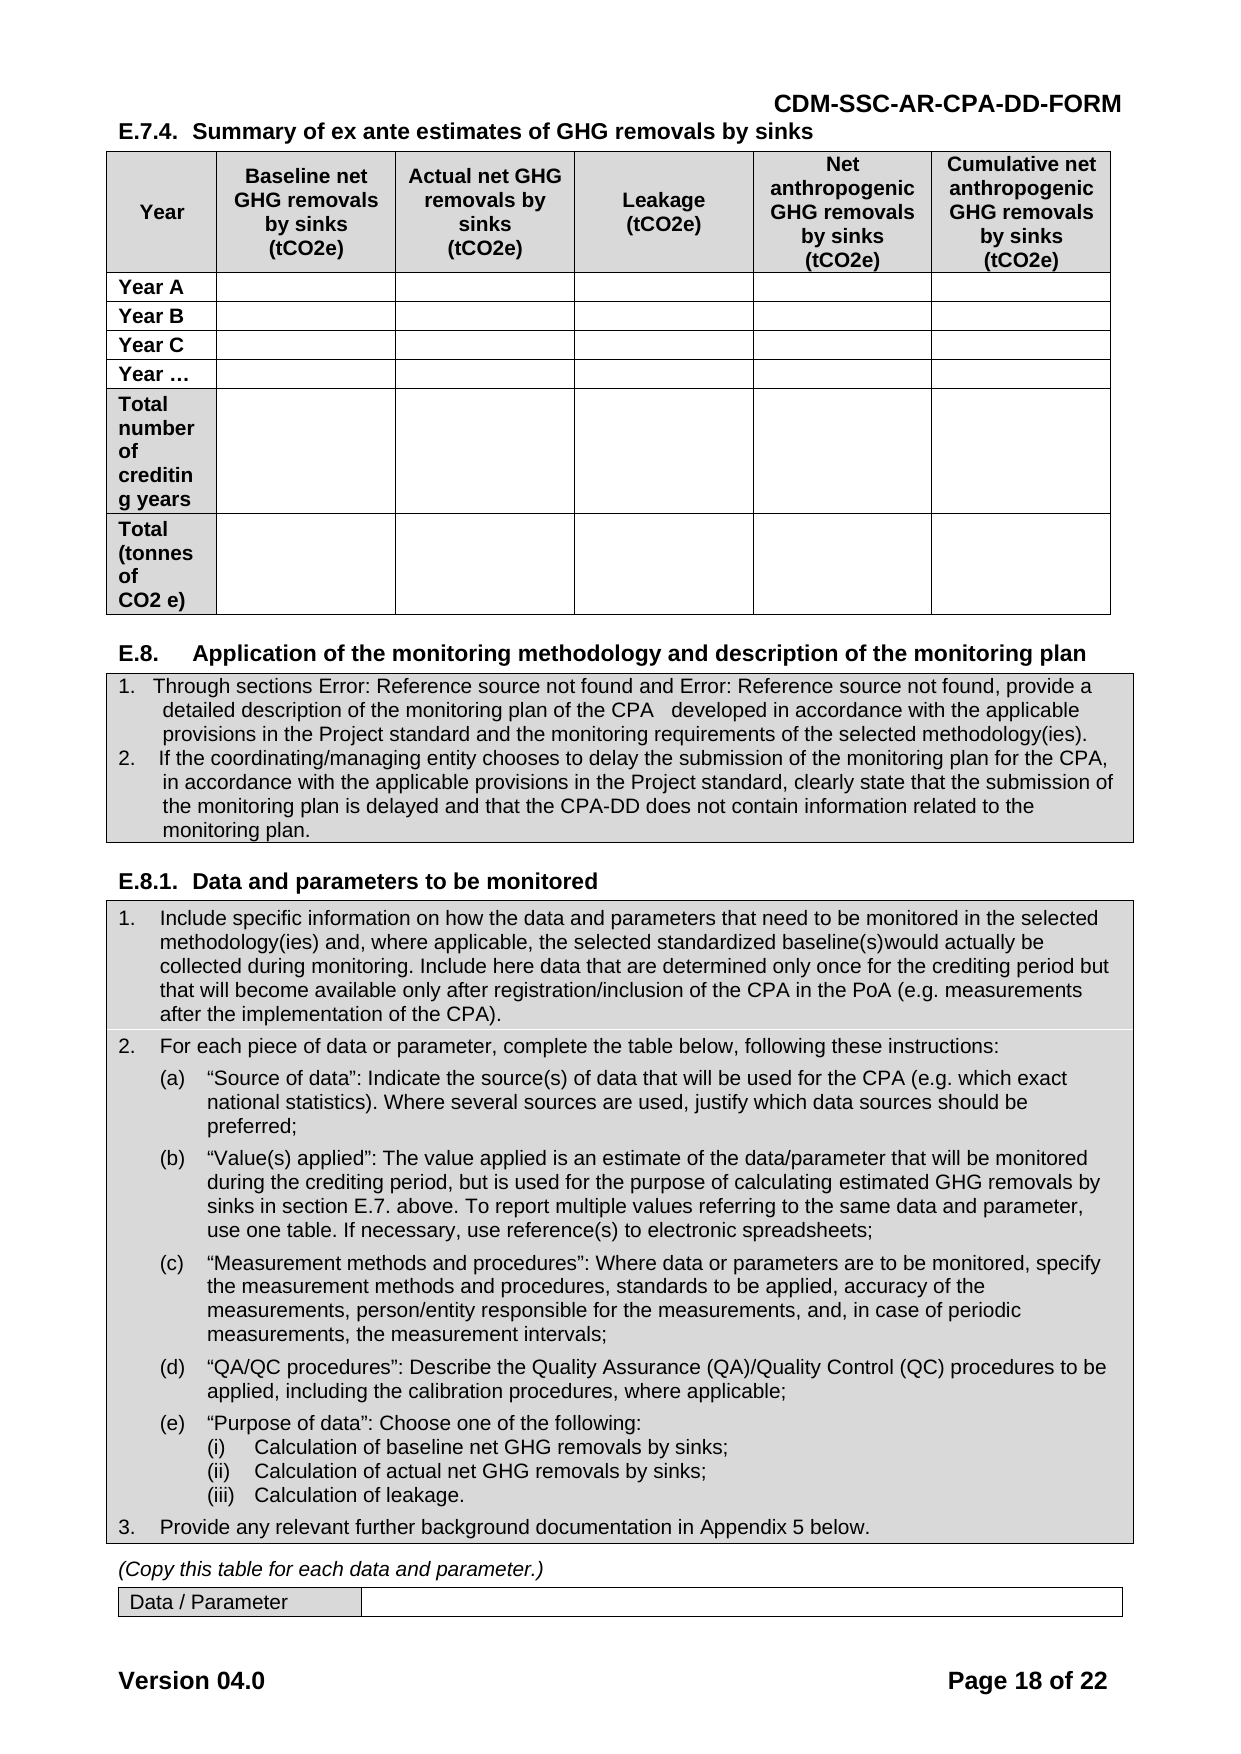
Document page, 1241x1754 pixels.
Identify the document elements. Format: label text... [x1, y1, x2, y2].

table_header Net anthropogenic GHG removals by sinks (tCO2e) [754, 152, 931, 272]
table_header Actual net GHG removals by sinks (tCO2e) [396, 152, 574, 272]
table_cell “Source of data”: Indicate the source(s) of data that will be used for the CPA (e.g. which exact national statistics). Where several sources are used, justify which data sources should be preferred; [107, 1062, 1133, 1142]
table_cell [396, 273, 574, 301]
table_cell Provide any relevant further background documentation in Appendix 5 below. [107, 1511, 1133, 1543]
table_cell [217, 389, 395, 513]
table_cell [932, 514, 1110, 614]
table_cell [932, 389, 1110, 513]
table_header Year [107, 152, 216, 272]
table_cell Year … [107, 360, 216, 388]
table_cell [754, 302, 931, 330]
table_cell [396, 302, 574, 330]
table_cell [575, 273, 753, 301]
table_cell [754, 360, 931, 388]
table_cell [217, 360, 395, 388]
table_cell For each piece of data or parameter, complete the table below, following these instructions: [107, 1030, 1133, 1062]
table_cell [575, 514, 753, 614]
table_cell [575, 389, 753, 513]
table_cell “Purpose of data”: Choose one of the following: Calculation of baseline net GHG removals by sinks; Calculation of actual net GHG removals by sinks; Calculation of leakage. [107, 1407, 1133, 1511]
table_header [362, 1588, 1122, 1616]
table_cell Total number of crediting years [107, 389, 216, 513]
table_header Leakage (tCO2e) [575, 152, 753, 272]
table_cell [575, 331, 753, 359]
table_cell [396, 389, 574, 513]
table_header Baseline net GHG removals by sinks (tCO2e) [217, 152, 395, 272]
table_cell [217, 331, 395, 359]
table_cell [217, 514, 395, 614]
table_header Cumulative net anthropogenic GHG removals by sinks (tCO2e) [932, 152, 1110, 272]
table_header Data / Parameter [119, 1588, 361, 1616]
table_cell [932, 331, 1110, 359]
table_cell Year A [107, 273, 216, 301]
table_cell “Measurement methods and procedures”: Where data or parameters are to be monitored, specify the measurement methods and procedures, standards to be applied, accuracy of the measurements, person/entity responsible for the measurements, and, in case of periodic measurements, the measurement intervals; [107, 1246, 1133, 1350]
table_cell [575, 302, 753, 330]
table_cell [217, 273, 395, 301]
table_cell [575, 360, 753, 388]
table_cell [932, 273, 1110, 301]
table_header Include specific information on how the data and parameters that need to be monitored in the selected methodology(ies) and, where applicable, the selected standardized baseline(s)would actually be collected during monitoring. Include here data that are determined only once for the crediting period but that will become available only after registration/inclusion of the CPA in the PoA (e.g. measurements after the implementation of the CPA). [107, 901, 1133, 1029]
table_header 1. Through sections Error! Reference source not found. and Error! Reference source not found., provide a detailed description of the monitoring plan of the CPA developed in accordance with the applicable provisions in the Project standard and the monitoring requirements of the selected methodology(ies). 2. If the coordinating/managing entity chooses to delay the submission of the monitoring plan for the CPA, in accordance with the applicable provisions in the Project standard, clearly state that the submission of the monitoring plan is delayed and that the CPA-DD does not contain information related to the monitoring plan. [107, 674, 1133, 842]
table_cell “Value(s) applied”: The value applied is an estimate of the data/parameter that will be monitored during the crediting period, but is used for the purpose of calculating estimated GHG removals by sinks in section E.7. above. To report multiple values referring to the same data and parameter, use one table. If necessary, use reference(s) to electronic spreadsheets; [107, 1142, 1133, 1246]
table_cell [754, 514, 931, 614]
list Application of the monitoring methodology and description of the monitoring plan [118, 640, 1122, 667]
table_cell [396, 331, 574, 359]
table_cell [217, 302, 395, 330]
table_cell [396, 360, 574, 388]
table_cell Year B [107, 302, 216, 330]
table_cell Year C [107, 331, 216, 359]
table_cell [754, 331, 931, 359]
table_cell Total (tonnes of CO2 e) [107, 514, 216, 614]
table_cell [932, 302, 1110, 330]
table_cell [932, 360, 1110, 388]
table_cell [754, 273, 931, 301]
table_cell [396, 514, 574, 614]
list Data and parameters to be monitored [118, 868, 1122, 894]
table_cell “QA/QC procedures”: Describe the Quality Assurance (QA)/Quality Control (QC) procedures to be applied, including the calibration procedures, where applicable; [107, 1350, 1133, 1407]
text (Copy this table for each data and parameter.) [118, 1557, 1122, 1581]
table_cell [754, 389, 931, 513]
list Summary of ex ante estimates of GHG removals by sinks [118, 118, 1122, 144]
